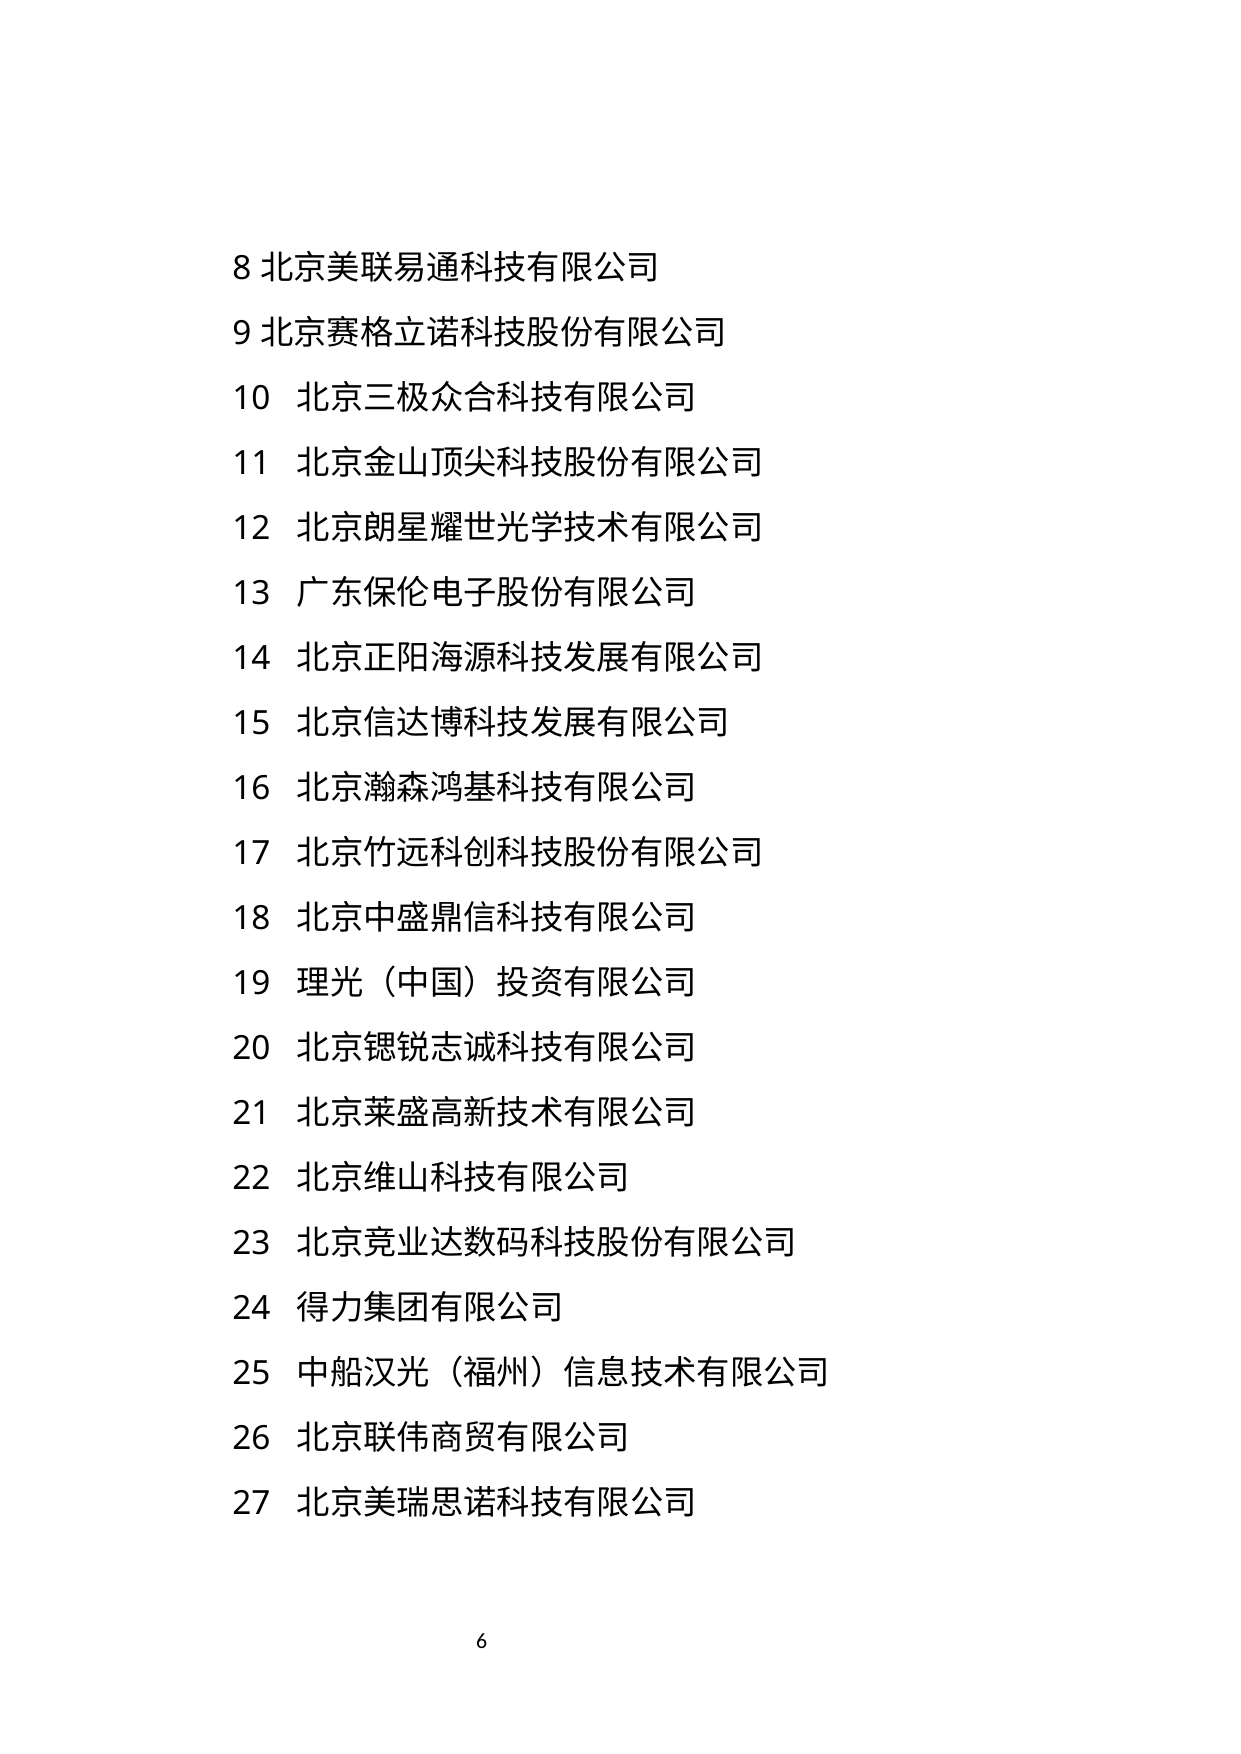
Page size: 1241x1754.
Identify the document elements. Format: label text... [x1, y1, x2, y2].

text 24 得力集团有限公司 [165, 1273, 1087, 1338]
text 20 北京锶锐志诚科技有限公司 [165, 1013, 1087, 1078]
text 8 北京美联易通科技有限公司 [165, 233, 1087, 298]
text 16 北京瀚森鸿基科技有限公司 [165, 753, 1087, 818]
text 13 广东保伦电子股份有限公司 [165, 558, 1087, 623]
text 14 北京正阳海源科技发展有限公司 [165, 623, 1087, 688]
text 12 北京朗星耀世光学技术有限公司 [165, 493, 1087, 558]
text 26 北京联伟商贸有限公司 [165, 1403, 1087, 1468]
text 9 北京赛格立诺科技股份有限公司 [165, 298, 1087, 363]
text 25 中船汉光（福州）信息技术有限公司 [165, 1338, 1087, 1403]
text 19 理光（中国）投资有限公司 [165, 948, 1087, 1013]
text 15 北京信达博科技发展有限公司 [165, 688, 1087, 753]
text 22 北京维山科技有限公司 [165, 1143, 1087, 1208]
text 17 北京竹远科创科技股份有限公司 [165, 818, 1087, 883]
text 21 北京莱盛高新技术有限公司 [165, 1078, 1087, 1143]
text 18 北京中盛鼎信科技有限公司 [165, 883, 1087, 948]
text 11 北京金山顶尖科技股份有限公司 [165, 428, 1087, 493]
text 27 北京美瑞思诺科技有限公司 [165, 1468, 1087, 1533]
text 10 北京三极众合科技有限公司 [165, 363, 1087, 428]
text 23 北京竞业达数码科技股份有限公司 [165, 1208, 1087, 1273]
